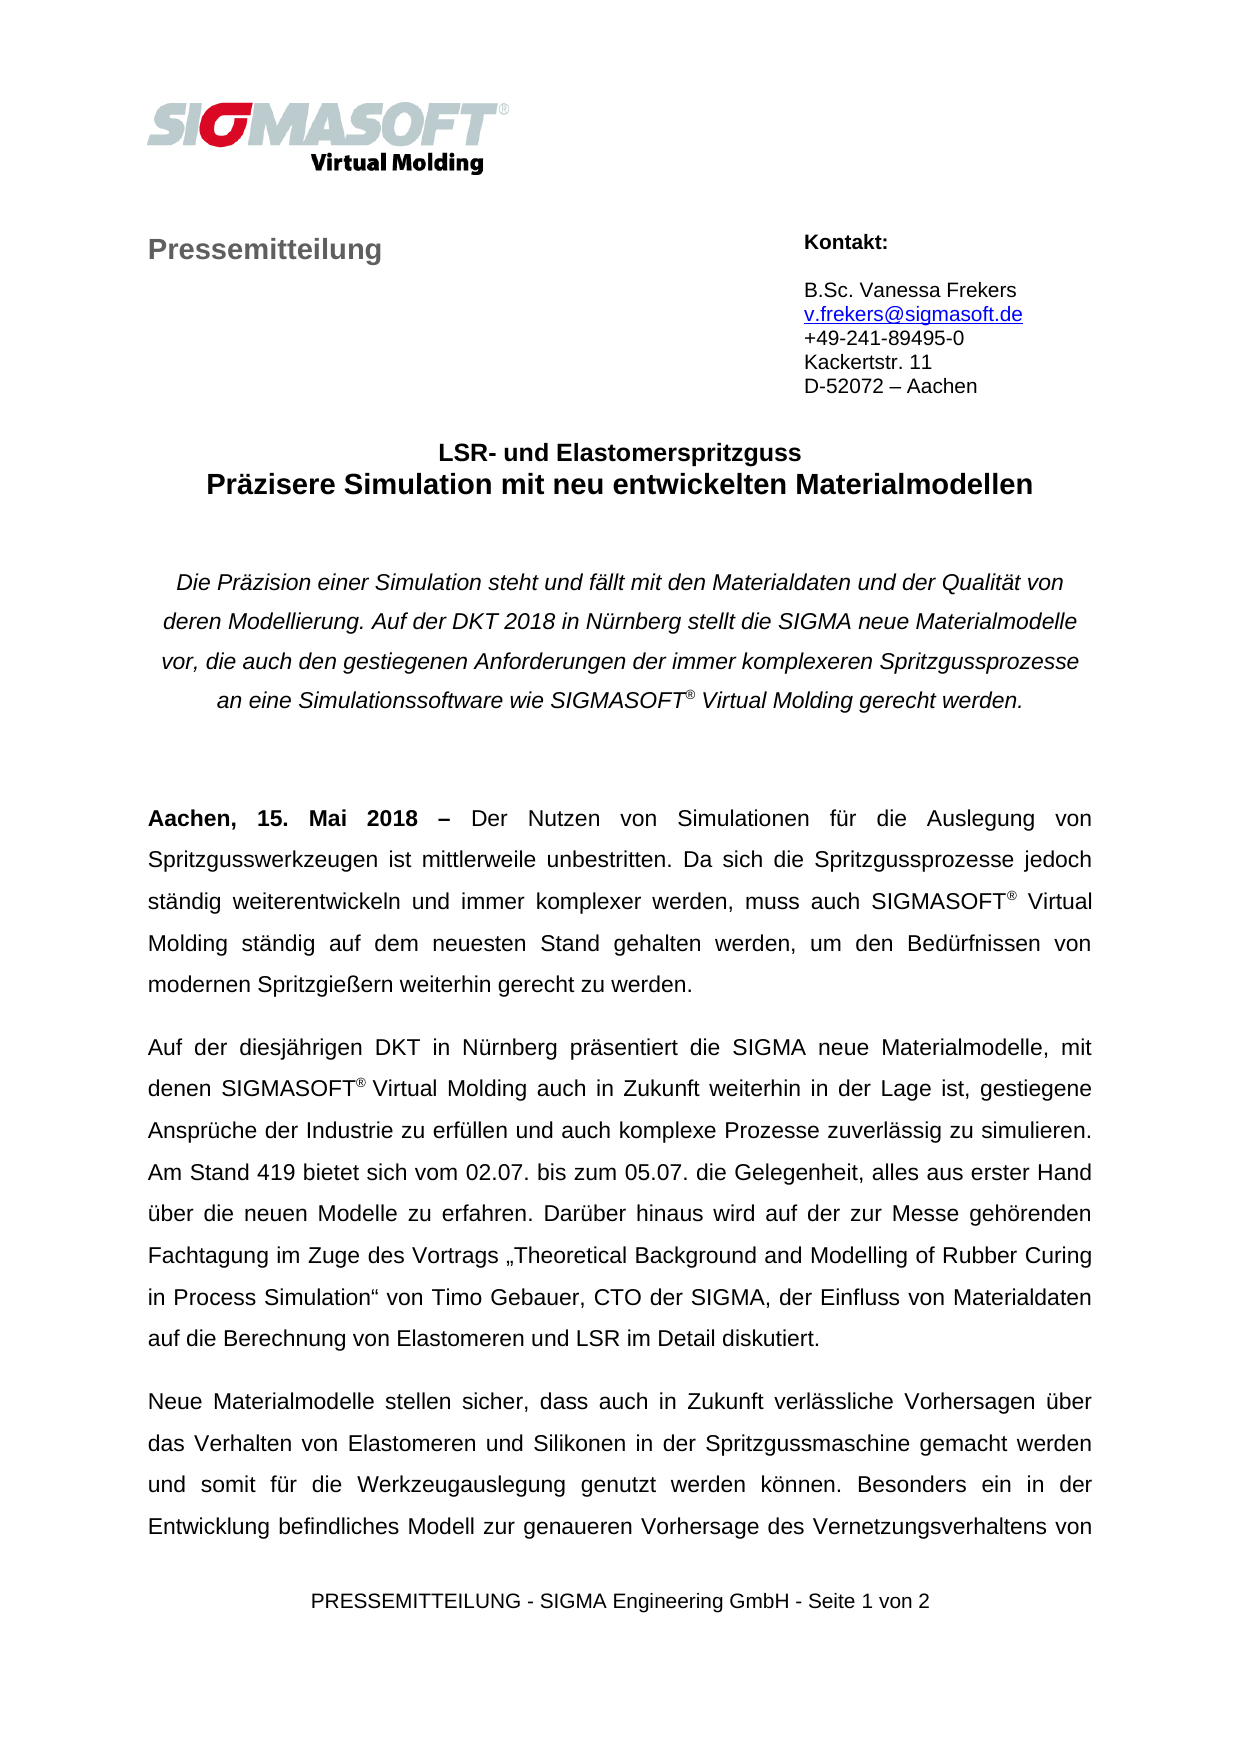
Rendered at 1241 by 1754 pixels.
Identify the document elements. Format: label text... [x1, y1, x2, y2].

text v.frekers@sigmasoft.de [804, 302, 1099, 326]
text B.Sc. Vanessa Frekers [804, 278, 1099, 302]
text LSR- und Elastomerspritzguss [148, 438, 1093, 467]
text Die Präzision einer Simulation steht und fällt mit den Materialdaten und der Qualität von deren Modellierung. Auf der DKT 2018 in Nürnberg stellt die SIGMA neue Materialmodelle vor, die auch den gestiegenen Anforderungen der immer komplexeren Spritzgussprozesse an eine Simulationssoftware wie SIGMASOFT® Virtual Molding gerecht werden. [148, 569, 1093, 713]
text Kackertstr. 11 [804, 350, 1099, 374]
picture [147, 102, 509, 175]
text +49-241-89495-0 [804, 326, 1099, 350]
text Präzisere Simulation mit neu entwickelten Materialmodellen [148, 467, 1093, 501]
text Kontakt: [804, 230, 1099, 254]
text D-52072 – Aachen [804, 374, 1099, 398]
text Aachen, 15. Mai 2018 – Der Nutzen von Simulationen für die Auslegung von Spritzgusswerkzeugen ist mittlerweile unbestritten. Da sich die Spritzgussprozesse jedoch ständig weiterentwickeln und immer komplexer werden, muss auch SIGMASOFT® Virtual Molding ständig auf dem neuesten Stand gehalten werden, um den Bedürfnissen von modernen Spritzgießern weiterhin gerecht zu werden. [148, 789, 1093, 997]
text Auf der diesjährigen DKT in Nürnberg präsentiert die SIGMA neue Materialmodelle, mit denen SIGMASOFT® Virtual Molding auch in Zukunft weiterhin in der Lage ist, gestiegene Ansprüche der Industrie zu erfüllen und auch komplexe Prozesse zuverlässig zu simulieren. Am Stand 419 bietet sich vom 02.07. bis zum 05.07. die Gelegenheit, alles aus erster Hand über die neuen Modelle zu erfahren. Darüber hinaus wird auf der zur Messe gehörenden Fachtagung im Zuge des Vortrags „Theoretical Background and Modelling of Rubber Curing in Process Simulation“ von Timo Gebauer, CTO der SIGMA, der Einfluss von Materialdaten auf die Berechnung von Elastomeren und LSR im Detail diskutiert. [148, 1018, 1093, 1352]
text Pressemitteilung [148, 232, 804, 266]
